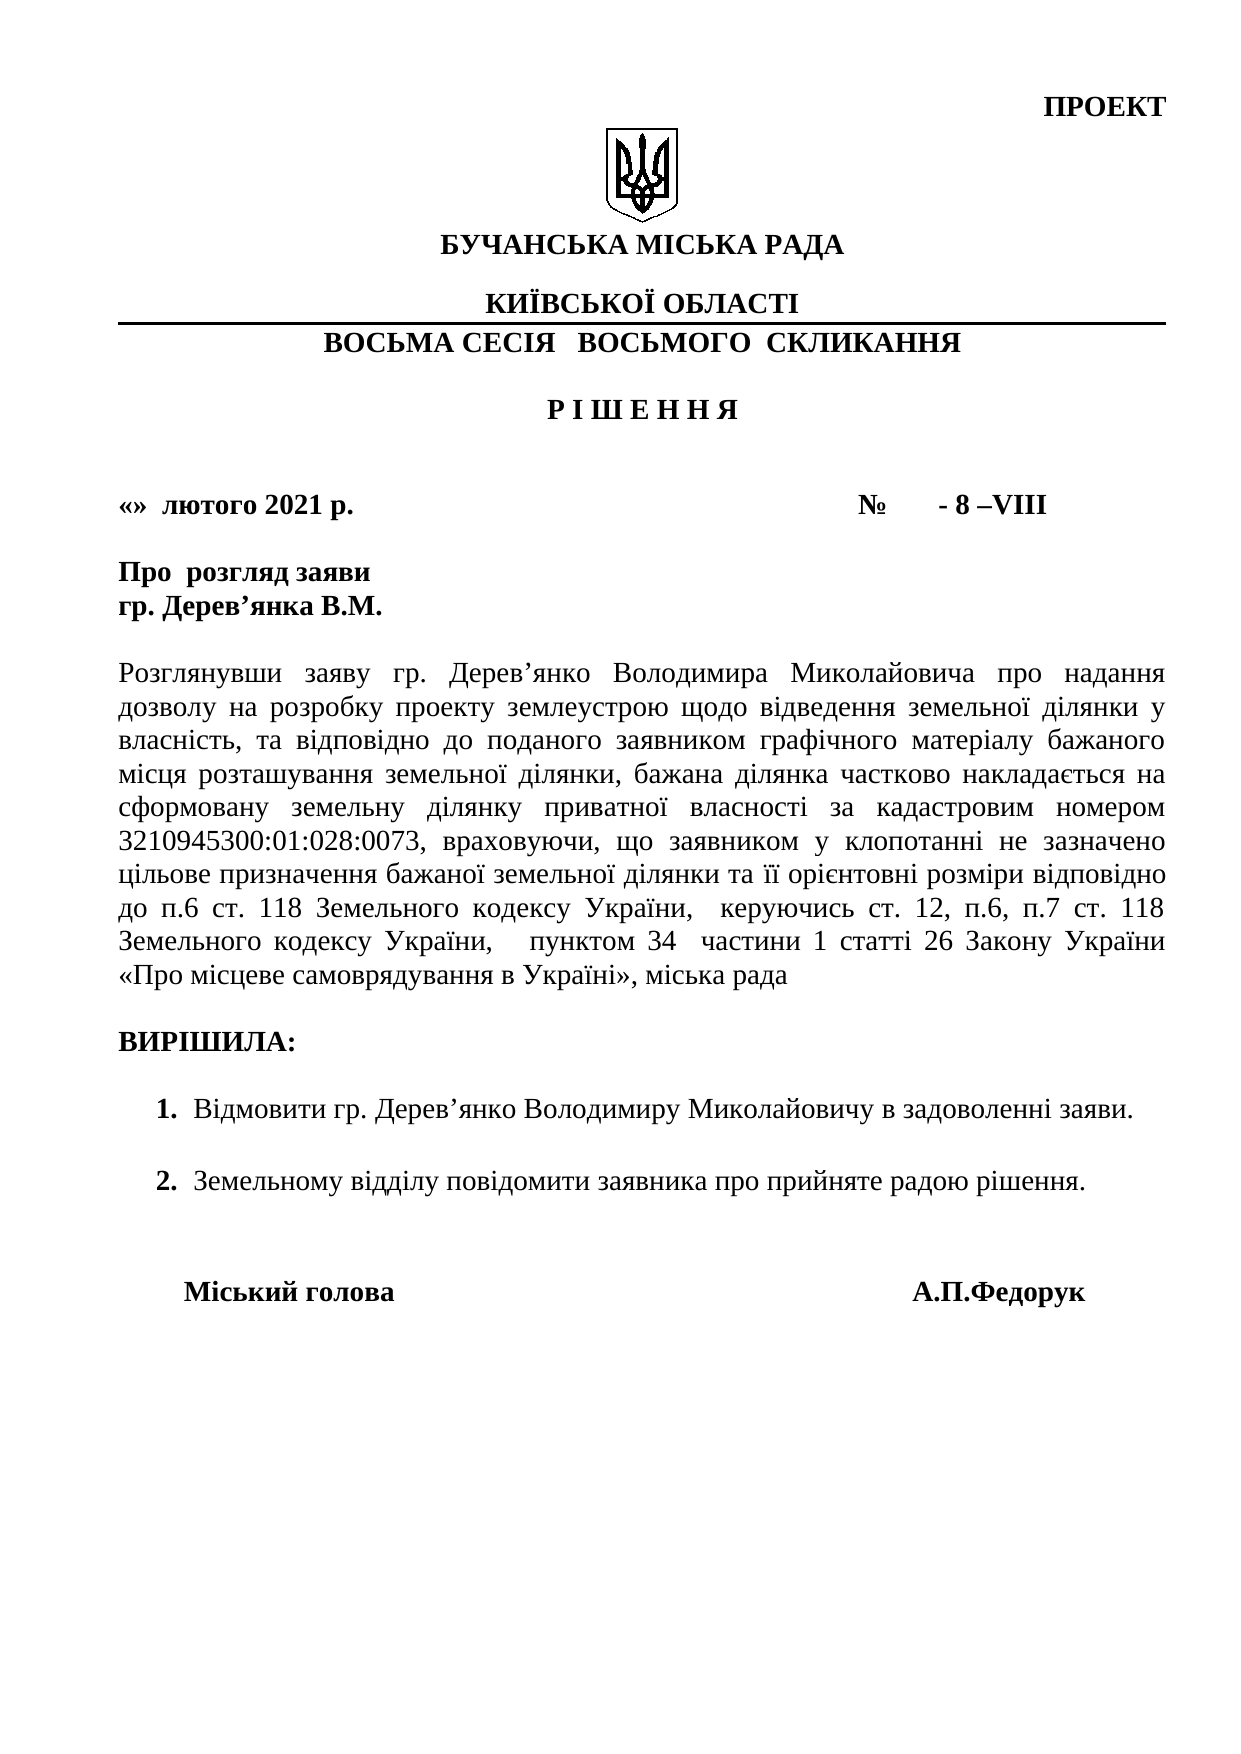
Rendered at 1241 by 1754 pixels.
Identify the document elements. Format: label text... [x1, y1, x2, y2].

text БУЧАНСЬКА МІСЬКА РАДА [118, 227, 1166, 260]
text Розглянувши заяву гр. Дерев’янко Володимира Миколайовича про надання дозволу на розробку проекту землеустрою щодо відведення земельної ділянки у власність, та відповідно до поданого заявником графічного матеріалу бажаного місця розташування земельної ділянки, бажана ділянка частково накладається на сформовану земельну ділянку приватної власності за кадастровим номером 3210945300:01:028:0073, враховуючи, що заявником у клопотанні не зазначено цільове призначення бажаної земельної ділянки та її орієнтовні розміри відповідно до п.6 ст. 118 Земельного кодексу України, керуючись ст. 12, п.6, п.7 ст. 118 Земельного кодексу України, пунктом 34 частини 1 статті 26 Закону України «Про місцеве самоврядування в Україні», міська рада [118, 655, 1166, 991]
text Р І Ш Е Н Н Я [118, 392, 1166, 426]
text гр. Дерев’янка В.М. [118, 588, 1166, 622]
text Про розгляд заяви [118, 554, 1166, 588]
text ВИРІШИЛА: [118, 1024, 1166, 1058]
text «» лютого 2021 р. № - 8 –VІІІ [118, 487, 1166, 521]
text КИЇВСЬКОЇ ОБЛАСТІ [118, 286, 1166, 322]
text Міський голова А.П.Федорук [118, 1274, 1166, 1307]
list Земельному відділу повідомити заявника про прийняте радою рішення. [156, 1163, 1166, 1197]
text ВОСЬМА СЕСІЯ ВОСЬМОГО СКЛИКАННЯ [118, 325, 1166, 358]
list Відмовити гр. Дерев’янко Володимиру Миколайовичу в задоволенні заяви. [156, 1091, 1166, 1125]
text ПРОЕКТ [118, 89, 1166, 122]
